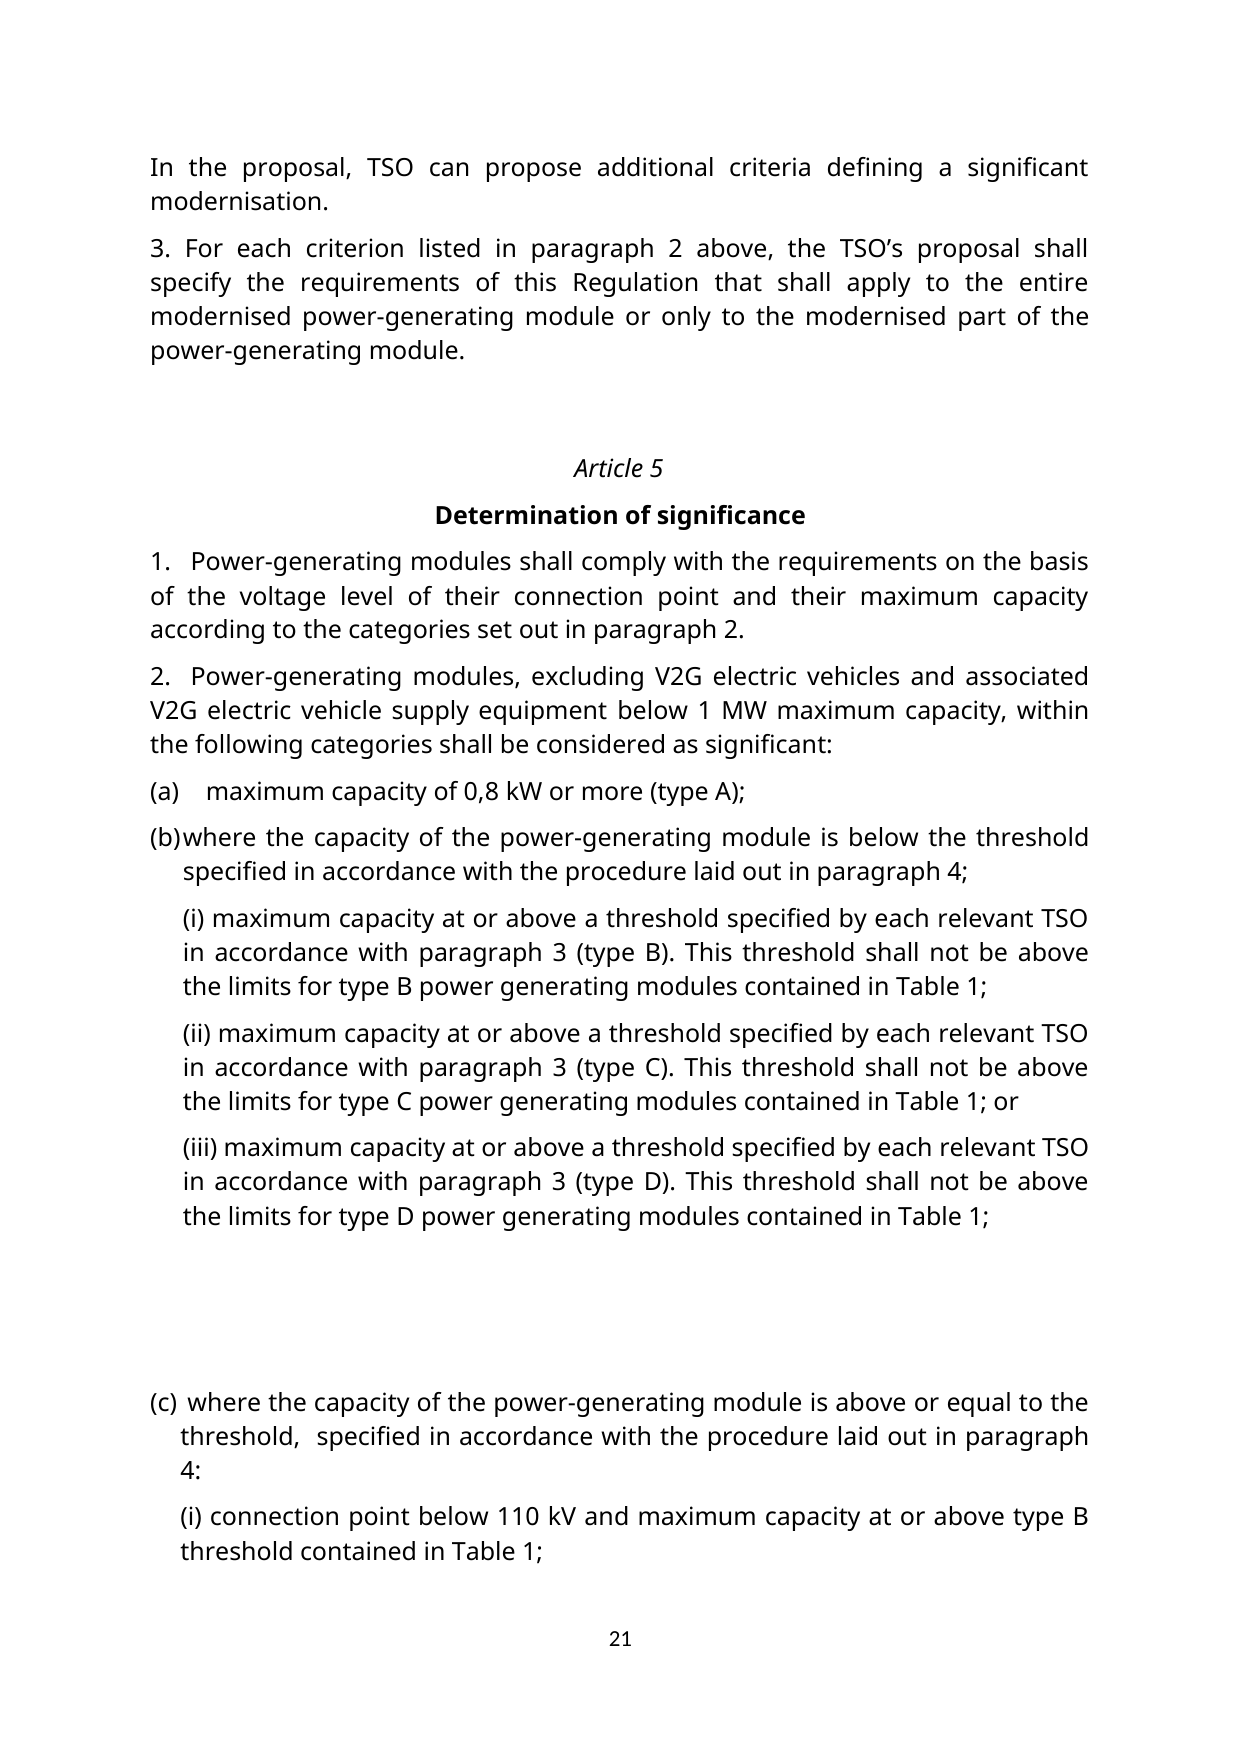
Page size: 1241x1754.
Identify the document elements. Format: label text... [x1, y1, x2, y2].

text Determination of significance [150, 497, 1090, 532]
table_header (c) [150, 1372, 180, 1567]
table_header (b) [150, 808, 183, 1372]
table_header maximum capacity of 0,8 kW or more (type A); [206, 761, 1090, 807]
text In the proposal, TSO can propose additional criteria defining a significant modernisation. [150, 150, 1090, 218]
table_header (a) [150, 761, 206, 807]
text 2. Power-generating modules, excluding V2G electric vehicles and associated V2G electric vehicle supply equipment below 1 MW maximum capacity, within the following categories shall be considered as significant: [150, 659, 1090, 761]
table_header where the capacity of the power-generating module is below the threshold specified in accordance with the procedure laid out in paragraph 4; (i) maximum capacity at or above a threshold specified by each relevant TSO in accordance with paragraph 3 (type B). This threshold shall not be above the limits for type B power generating modules contained in Table 1; (ii) maximum capacity at or above a threshold specified by each relevant TSO in accordance with paragraph 3 (type C). This threshold shall not be above the limits for type C power generating modules contained in Table 1; or (iii) maximum capacity at or above a threshold specified by each relevant TSO in accordance with paragraph 3 (type D). This threshold shall not be above the limits for type D power generating modules contained in Table 1; [183, 808, 1090, 1372]
subtitle Article 5 [150, 451, 1090, 485]
text 3. For each criterion listed in paragraph 2 above, the TSO’s proposal shall specify the requirements of this Regulation that shall apply to the entire modernised power-generating module or only to the modernised part of the power-generating module. [150, 231, 1090, 367]
text 1. Power-generating modules shall comply with the requirements on the basis of the voltage level of their connection point and their maximum capacity according to the categories set out in paragraph 2. [150, 544, 1090, 646]
table_header where the capacity of the power-generating module is above or equal to the threshold, specified in accordance with the procedure laid out in paragraph 4: (i) connection point below 110 kV and maximum capacity at or above type B threshold contained in Table 1; [180, 1372, 1090, 1567]
